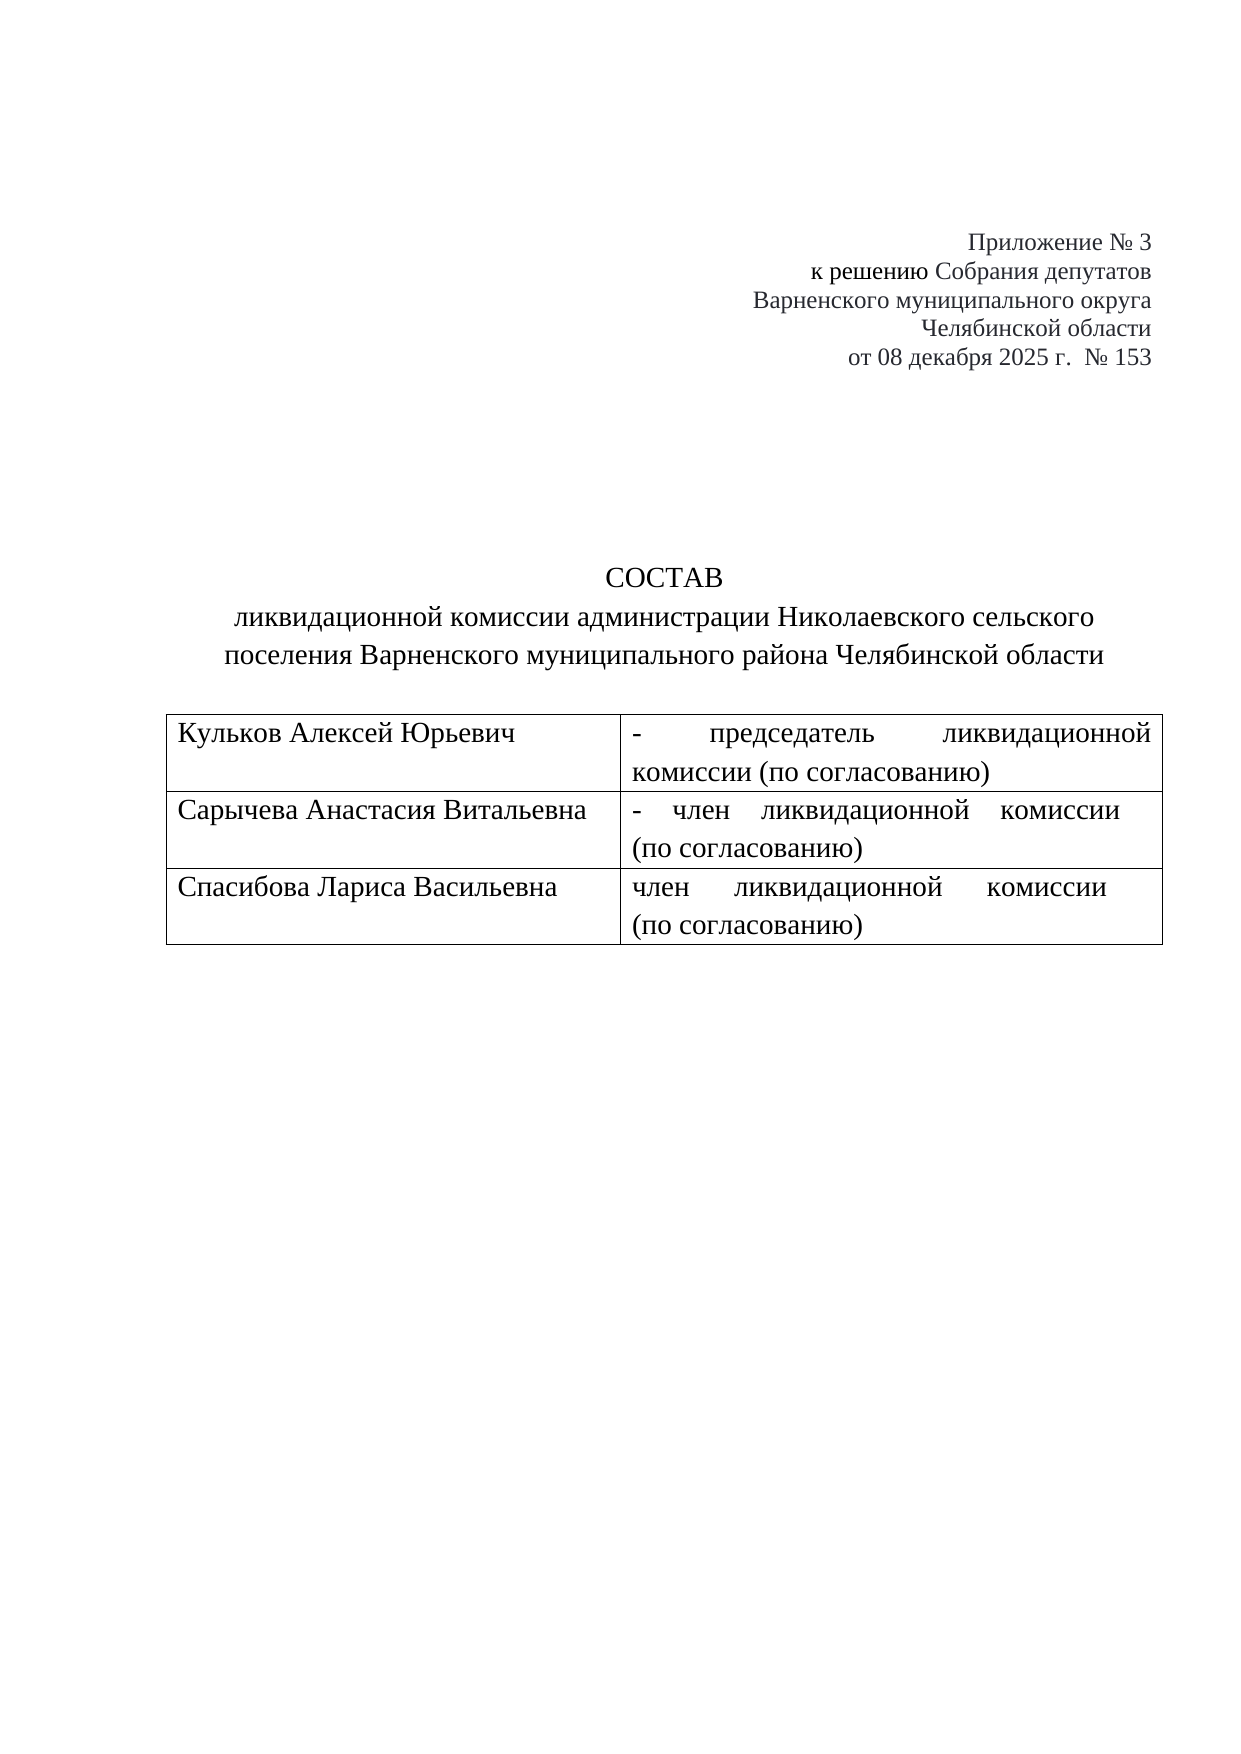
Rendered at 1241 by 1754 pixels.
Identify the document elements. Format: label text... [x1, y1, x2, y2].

table_header Кульков Алексей Юрьевич [167, 715, 620, 791]
text ликвидационной комиссии администрации Николаевского сельского поселения Варненского муниципального района Челябинской области [177, 599, 1152, 671]
text Приложение № 3 к решению Собрания депутатов Варненского муниципального округа [177, 227, 1152, 313]
table_cell член ликвидационной комиссии (по согласованию) [621, 869, 1162, 944]
table_cell Сарычева Анастасия Витальевна [167, 792, 620, 868]
text СОСТАВ [177, 560, 1152, 594]
text Челябинской области от 08 декабря 2025 г. № 153 [177, 313, 1152, 371]
table_cell - член ликвидационной комиссии (по согласованию) [621, 792, 1162, 868]
table_header - председатель ликвидационной комиссии (по согласованию) [621, 715, 1162, 791]
table_cell Спасибова Лариса Васильевна [167, 869, 620, 944]
